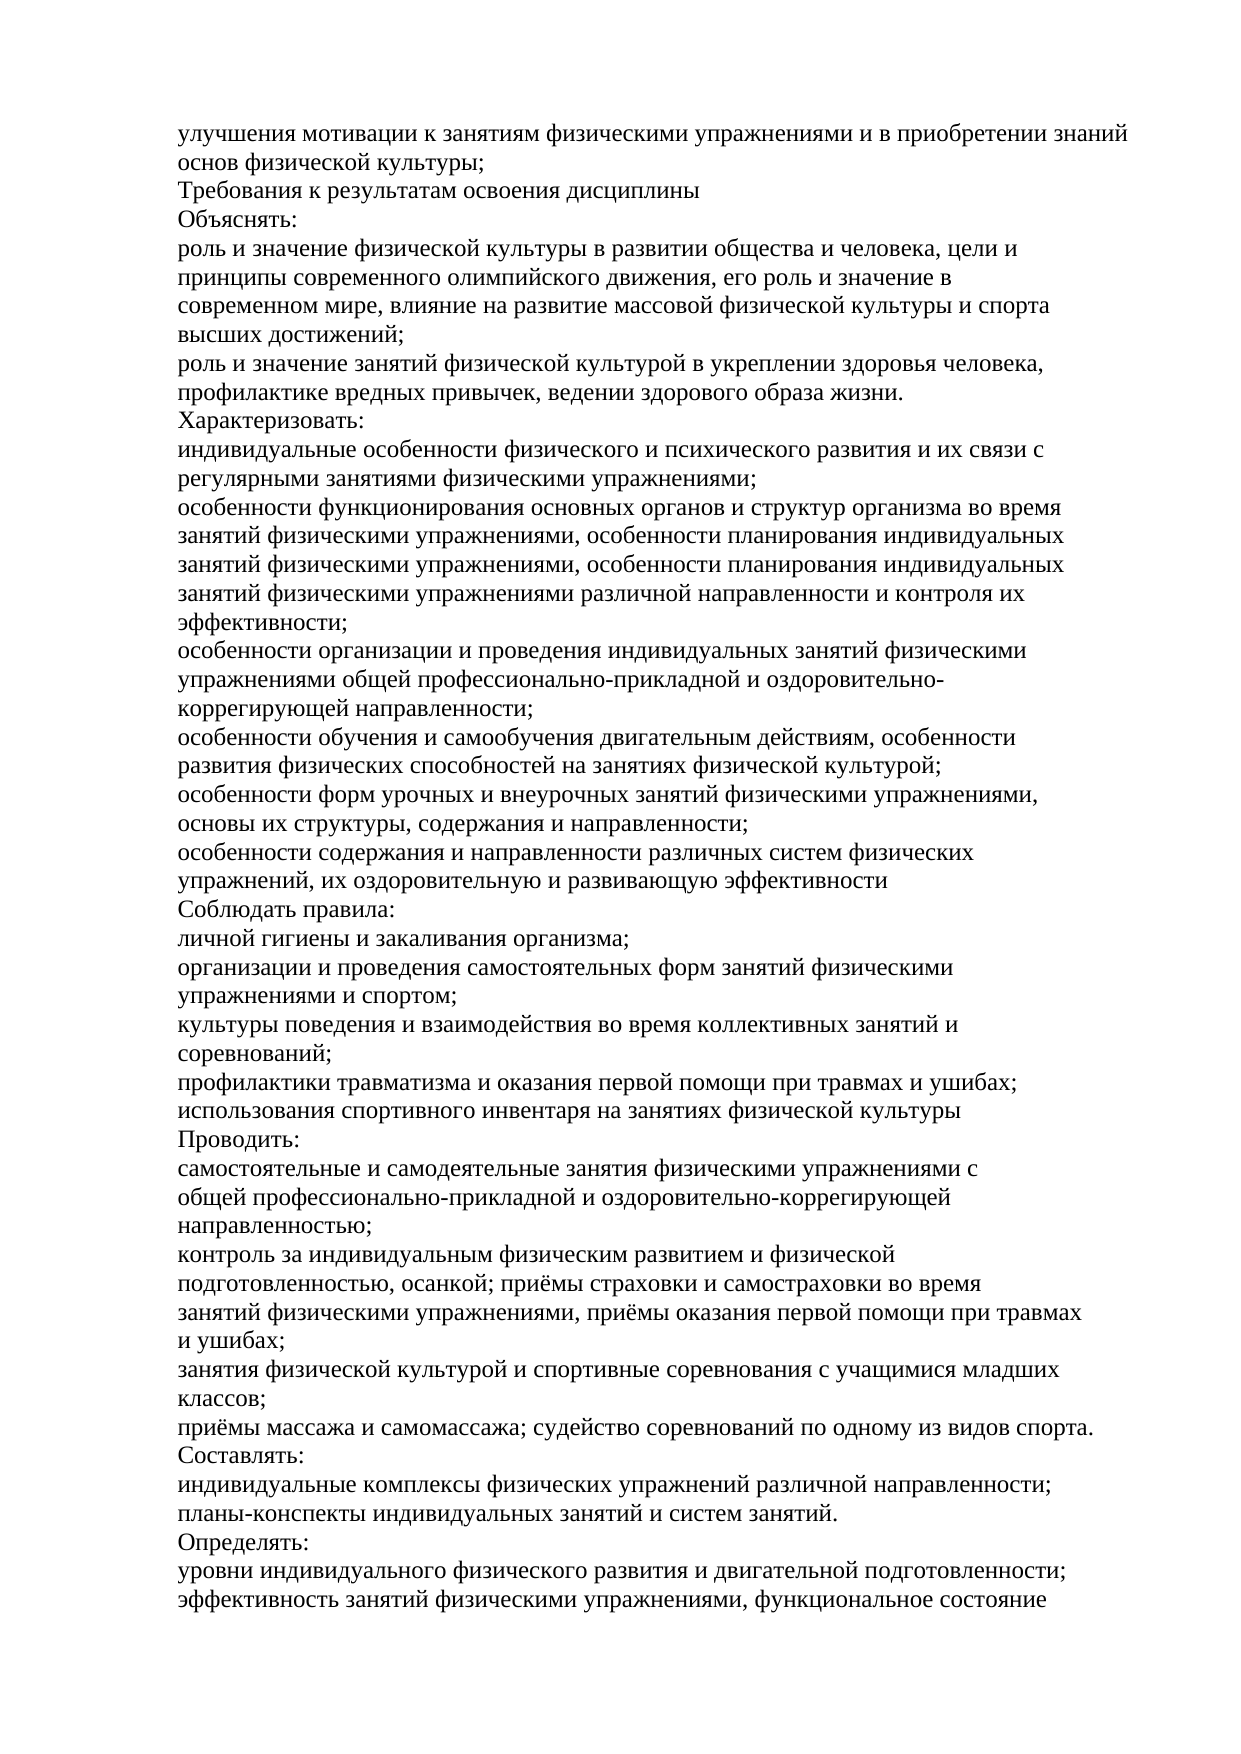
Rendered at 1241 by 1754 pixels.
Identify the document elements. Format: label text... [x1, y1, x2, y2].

text Соблюдать правила: [177, 894, 1152, 923]
text Определять: [177, 1527, 1152, 1556]
text эффективности; [177, 607, 1152, 636]
text и ушибах; [177, 1326, 1152, 1354]
text профилактики травматизма и оказания первой помощи при травмах и ушибах; [177, 1067, 1152, 1096]
text занятий физическими упражнениями различной направленности и контроля их [177, 578, 1152, 607]
text Требования к результатам освоения дисциплины [177, 176, 1152, 204]
text развития физических способностей на занятиях физической культурой; [177, 751, 1152, 779]
text организации и проведения самостоятельных форм занятий физическими [177, 952, 1152, 981]
text особенности организации и проведения индивидуальных занятий физическими [177, 636, 1152, 664]
text уровни индивидуального физического развития и двигательной подготовленности; [177, 1556, 1152, 1584]
text личной гигиены и закаливания организма; [177, 923, 1152, 952]
text упражнений, их оздоровительную и развивающую эффективности [177, 866, 1152, 894]
text особенности форм урочных и внеурочных занятий физическими упражнениями, [177, 779, 1152, 808]
text Объяснять: [177, 204, 1152, 233]
text подготовленностью, осанкой; приёмы страховки и самостраховки во время [177, 1268, 1152, 1297]
text принципы современного олимпийского движения, его роль и значение в [177, 262, 1152, 291]
text общей профессионально-прикладной и оздоровительно-коррегирующей [177, 1182, 1152, 1211]
text классов; [177, 1383, 1152, 1412]
text индивидуальные особенности физического и психического развития и их связи с [177, 434, 1152, 463]
text направленностью; [177, 1211, 1152, 1239]
text профилактике вредных привычек, ведении здорового образа жизни. [177, 377, 1152, 406]
text индивидуальные комплексы физических упражнений различной направленности; [177, 1469, 1152, 1498]
text роль и значение занятий физической культурой в укреплении здоровья человека, [177, 348, 1152, 377]
text роль и значение физической культуры в развитии общества и человека, цели и [177, 233, 1152, 262]
text приёмы массажа и самомассажа; судейство соревнований по одному из видов спорта. [177, 1412, 1152, 1441]
text особенности содержания и направленности различных систем физических [177, 837, 1152, 866]
text современном мире, влияние на развитие массовой физической культуры и спорта [177, 291, 1152, 319]
text контроль за индивидуальным физическим развитием и физической [177, 1239, 1152, 1268]
text высших достижений; [177, 319, 1152, 348]
text планы-конспекты индивидуальных занятий и систем занятий. [177, 1498, 1152, 1527]
text культуры поведения и взаимодействия во время коллективных занятий и [177, 1009, 1152, 1038]
text регулярными занятиями физическими упражнениями; [177, 463, 1152, 492]
text особенности функционирования основных органов и структур организма во время [177, 492, 1152, 521]
text самостоятельные и самодеятельные занятия физическими упражнениями с [177, 1153, 1152, 1182]
text коррегирующей направленности; [177, 693, 1152, 722]
text занятий физическими упражнениями, особенности планирования индивидуальных [177, 521, 1152, 549]
text занятий физическими упражнениями, особенности планирования индивидуальных [177, 549, 1152, 578]
text основы их структуры, содержания и направленности; [177, 808, 1152, 837]
text занятий физическими упражнениями, приёмы оказания первой помощи при травмах [177, 1297, 1152, 1326]
text соревнований; [177, 1038, 1152, 1067]
text упражнениями и спортом; [177, 981, 1152, 1009]
text особенности обучения и самообучения двигательным действиям, особенности [177, 722, 1152, 751]
text основ физической культуры; [177, 147, 1152, 176]
text упражнениями общей профессионально-прикладной и оздоровительно- [177, 664, 1152, 693]
text Составлять: [177, 1441, 1152, 1469]
text использования спортивного инвентаря на занятиях физической культуры [177, 1096, 1152, 1124]
text эффективность занятий физическими упражнениями, функциональное состояние [177, 1584, 1152, 1613]
text Проводить: [177, 1124, 1152, 1153]
text занятия физической культурой и спортивные соревнования с учащимися младших [177, 1354, 1152, 1383]
text Характеризовать: [177, 406, 1152, 434]
text улучшения мотивации к занятиям физическими упражнениями и в приобретении знаний [177, 118, 1152, 147]
